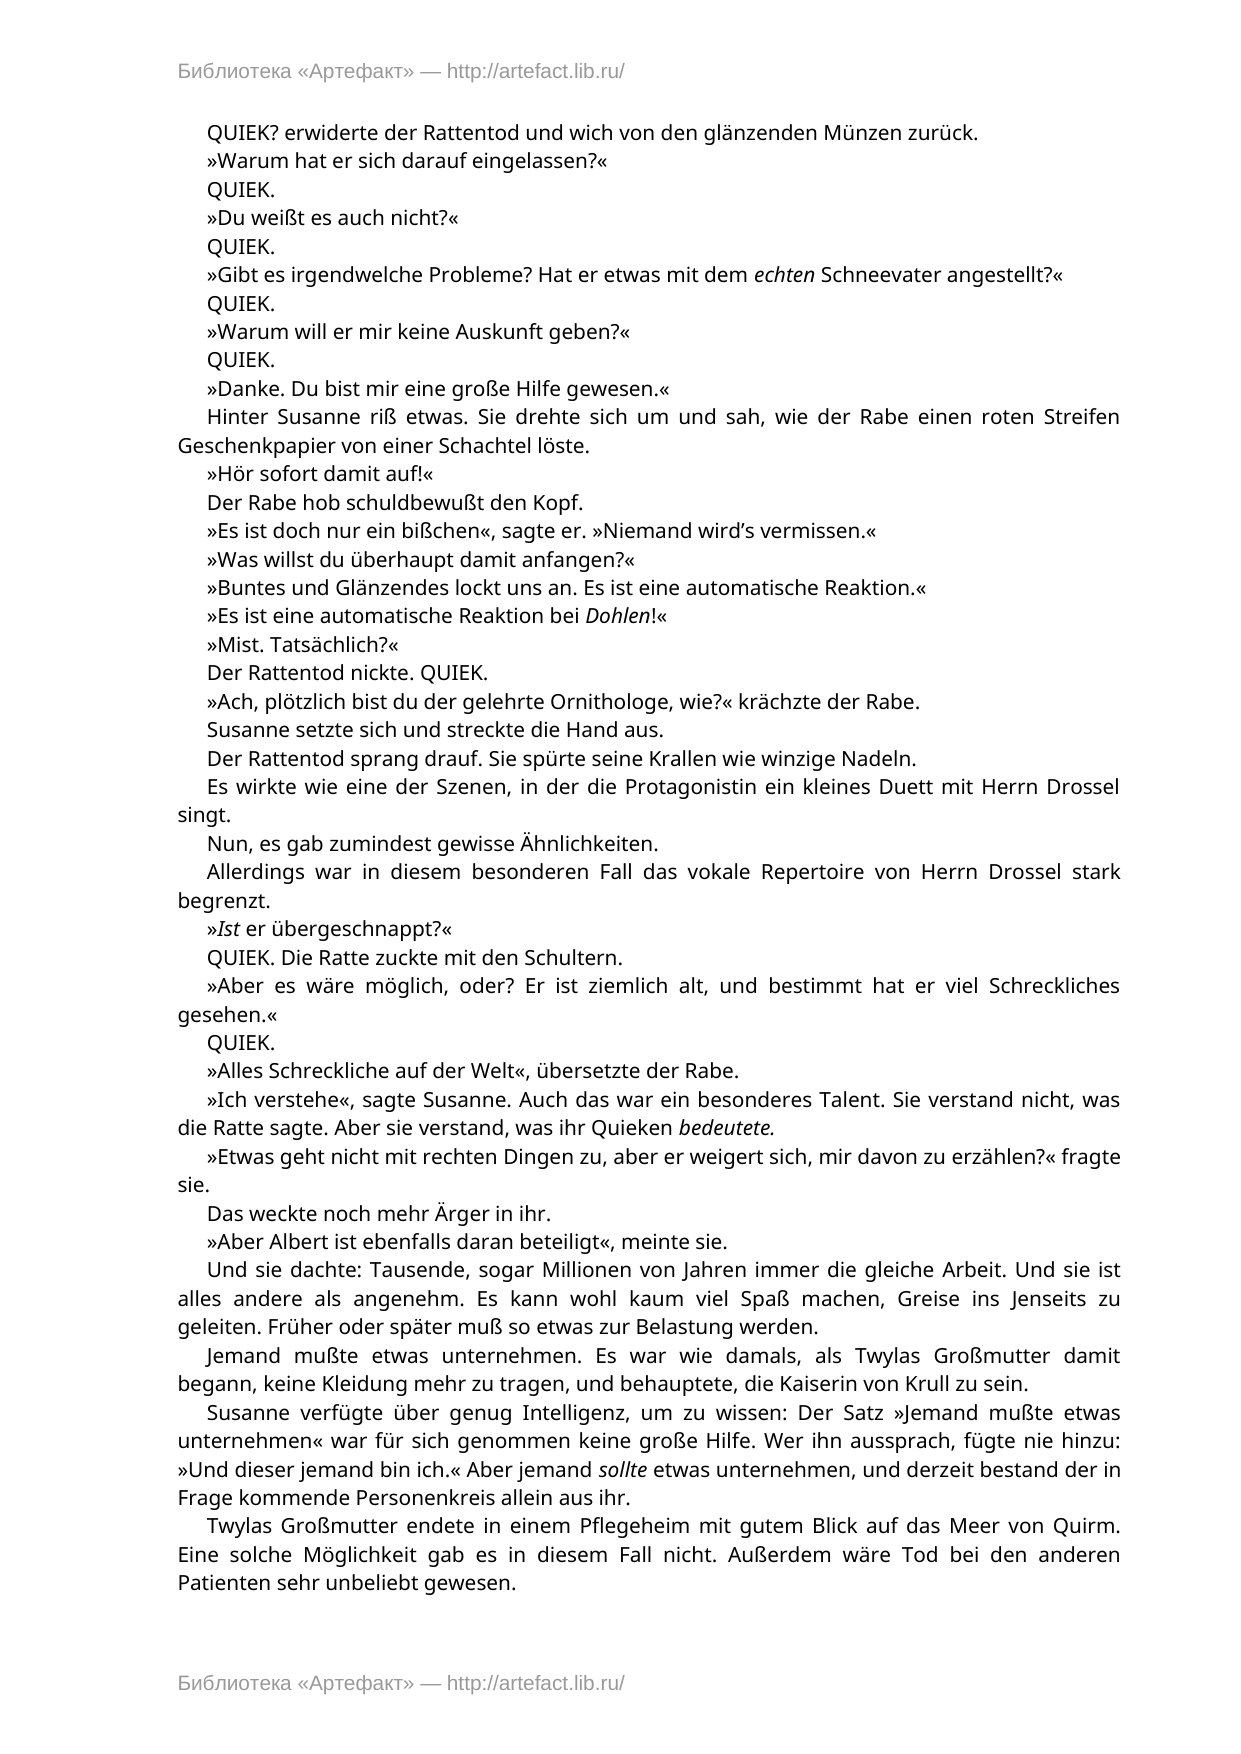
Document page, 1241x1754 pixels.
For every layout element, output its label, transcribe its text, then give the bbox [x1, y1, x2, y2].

text Es wirkte wie eine der Szenen, in der die Protagonistin ein kleines Duett mit Herrn Drossel singt. [177, 772, 1122, 829]
text Jemand mußte etwas unternehmen. Es war wie damals, als Twylas Großmutter damit begann, keine Kleidung mehr zu tragen, und behauptete, die Kaiserin von Krull zu sein. [177, 1341, 1122, 1398]
text Nun, es gab zumindest gewisse Ähnlichkeiten. [177, 829, 1122, 857]
text QUIEK? erwiderte der Rattentod und wich von den glänzenden Münzen zurück. [177, 118, 1122, 147]
text »Es ist doch nur ein bißchen«, sagte er. »Niemand wird’s vermissen.« [177, 516, 1122, 545]
text »Gibt es irgendwelche Probleme? Hat er etwas mit dem echten Schneevater angestellt?« [177, 260, 1122, 289]
text Susanne verfügte über genug Intelligenz, um zu wissen: Der Satz »Jemand mußte etwas unternehmen« war für sich genommen keine große Hilfe. Wer ihn aussprach, fügte nie hinzu: »Und dieser jemand bin ich.« Aber jemand sollte etwas unternehmen, und derzeit bestand der in Frage kommende Personenkreis allein aus ihr. [177, 1398, 1122, 1512]
text »Ach, plötzlich bist du der gelehrte Ornithologe, wie?« krächzte der Rabe. [177, 687, 1122, 715]
text »Buntes und Glänzendes lockt uns an. Es ist eine automatische Reaktion.« [177, 573, 1122, 602]
text »Was willst du überhaupt damit anfangen?« [177, 545, 1122, 573]
text Der Rattentod sprang drauf. Sie spürte seine Krallen wie winzige Nadeln. [177, 744, 1122, 772]
text Der Rabe hob schuldbewußt den Kopf. [177, 488, 1122, 516]
text »Etwas geht nicht mit rechten Dingen zu, aber er weigert sich, mir davon zu erzählen?« fragte sie. [177, 1142, 1122, 1199]
text Hinter Susanne riß etwas. Sie drehte sich um und sah, wie der Rabe einen roten Streifen Geschenkpapier von einer Schachtel löste. [177, 402, 1122, 459]
text Der Rattentod nickte. QUIEK. [177, 658, 1122, 687]
text »Danke. Du bist mir eine große Hilfe gewesen.« [177, 374, 1122, 402]
text Und sie dachte: Tausende, sogar Millionen von Jahren immer die gleiche Arbeit. Und sie ist alles andere als angenehm. Es kann wohl kaum viel Spaß machen, Greise ins Jenseits zu geleiten. Früher oder später muß so etwas zur Belastung werden. [177, 1256, 1122, 1341]
text »Es ist eine automatische Reaktion bei Dohlen!« [177, 602, 1122, 630]
text Twylas Großmutter endete in einem Pflegeheim mit gutem Blick auf das Meer von Quirm. Eine solche Möglichkeit gab es in diesem Fall nicht. Außerdem wäre Tod bei den anderen Patienten sehr unbeliebt gewesen. [177, 1512, 1122, 1597]
text »Du weißt es auch nicht?« [177, 203, 1122, 232]
text QUIEK. [177, 346, 1122, 374]
text QUIEK. [177, 175, 1122, 203]
text QUIEK. [177, 1028, 1122, 1057]
text »Mist. Tatsächlich?« [177, 630, 1122, 658]
text »Warum hat er sich darauf eingelassen?« [177, 147, 1122, 175]
text »Aber Albert ist ebenfalls daran beteiligt«, meinte sie. [177, 1227, 1122, 1256]
text Susanne setzte sich und streckte die Hand aus. [177, 715, 1122, 744]
text »Alles Schreckliche auf der Welt«, übersetzte der Rabe. [177, 1057, 1122, 1085]
text »Aber es wäre möglich, oder? Er ist ziemlich alt, und bestimmt hat er viel Schreckliches gesehen.« [177, 971, 1122, 1028]
text »Ist er übergeschnappt?« [177, 914, 1122, 943]
text Das weckte noch mehr Ärger in ihr. [177, 1199, 1122, 1227]
text Allerdings war in diesem besonderen Fall das vokale Repertoire von Herrn Drossel stark begrenzt. [177, 857, 1122, 914]
text QUIEK. Die Ratte zuckte mit den Schultern. [177, 943, 1122, 971]
text QUIEK. [177, 289, 1122, 317]
text »Warum will er mir keine Auskunft geben?« [177, 317, 1122, 346]
text »Hör sofort damit auf!« [177, 459, 1122, 488]
text QUIEK. [177, 232, 1122, 260]
text »Ich verstehe«, sagte Susanne. Auch das war ein besonderes Talent. Sie verstand nicht, was die Ratte sagte. Aber sie verstand, was ihr Quieken bedeutete. [177, 1085, 1122, 1142]
